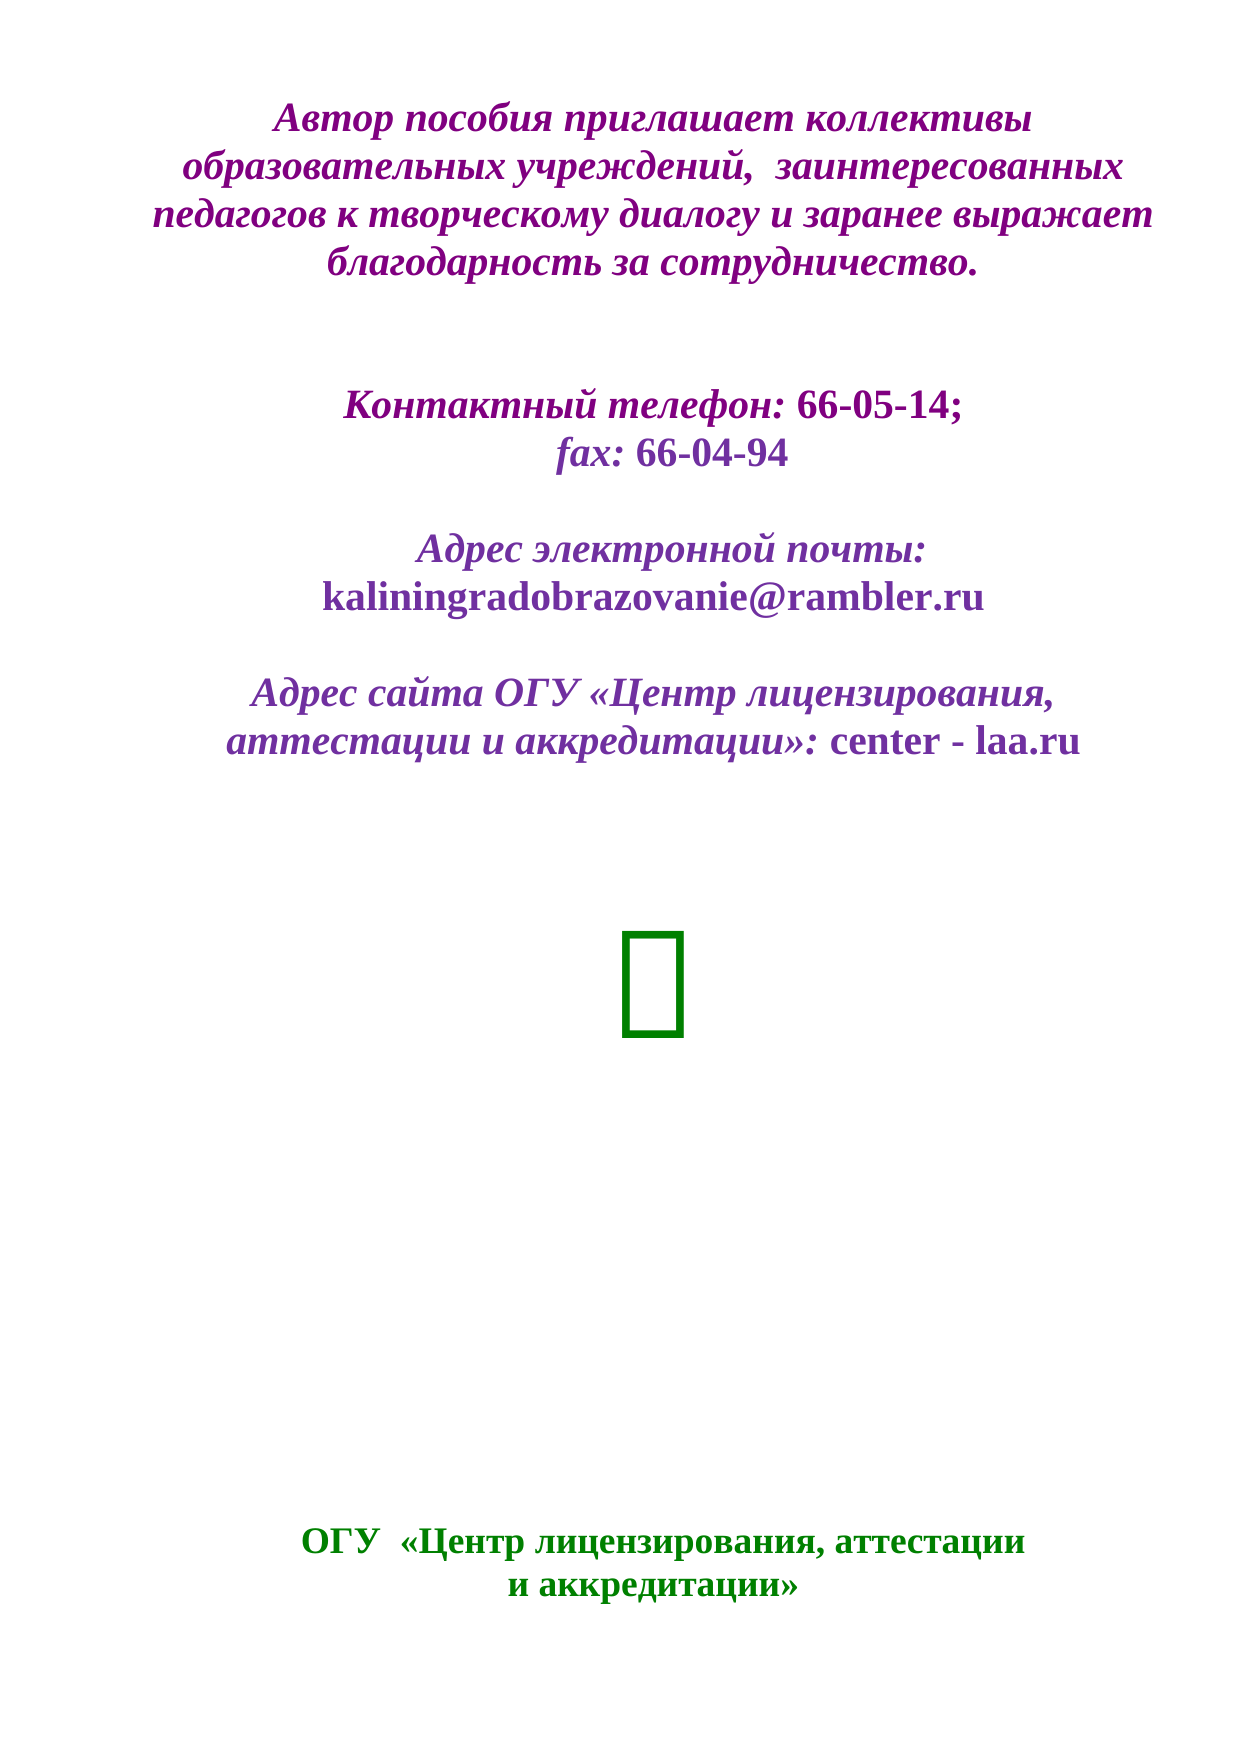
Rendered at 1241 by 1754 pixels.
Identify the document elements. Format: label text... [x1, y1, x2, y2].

text Автор пособия приглашает коллективы образовательных учреждений, заинтересованных педагогов к творческому диалогу и заранее выражает благодарность за сотрудничество. [136, 92, 1170, 284]
text ОГУ «Центр лицензирования, аттестации [136, 1518, 1190, 1562]
text и аккредитации» [136, 1562, 1170, 1605]
text Адрес электронной почты: kaliningradobrazovanie@rambler.ru [136, 523, 1170, 619]
text  [136, 878, 1170, 1082]
text fax: 66-04-94 [136, 428, 1170, 476]
text Адрес сайта ОГУ «Центр лицензирования, [136, 667, 1170, 715]
text аттестации и аккредитации»: center - laa.ru [136, 715, 1170, 763]
text Контактный телефон: 66-05-14; [136, 380, 1170, 428]
